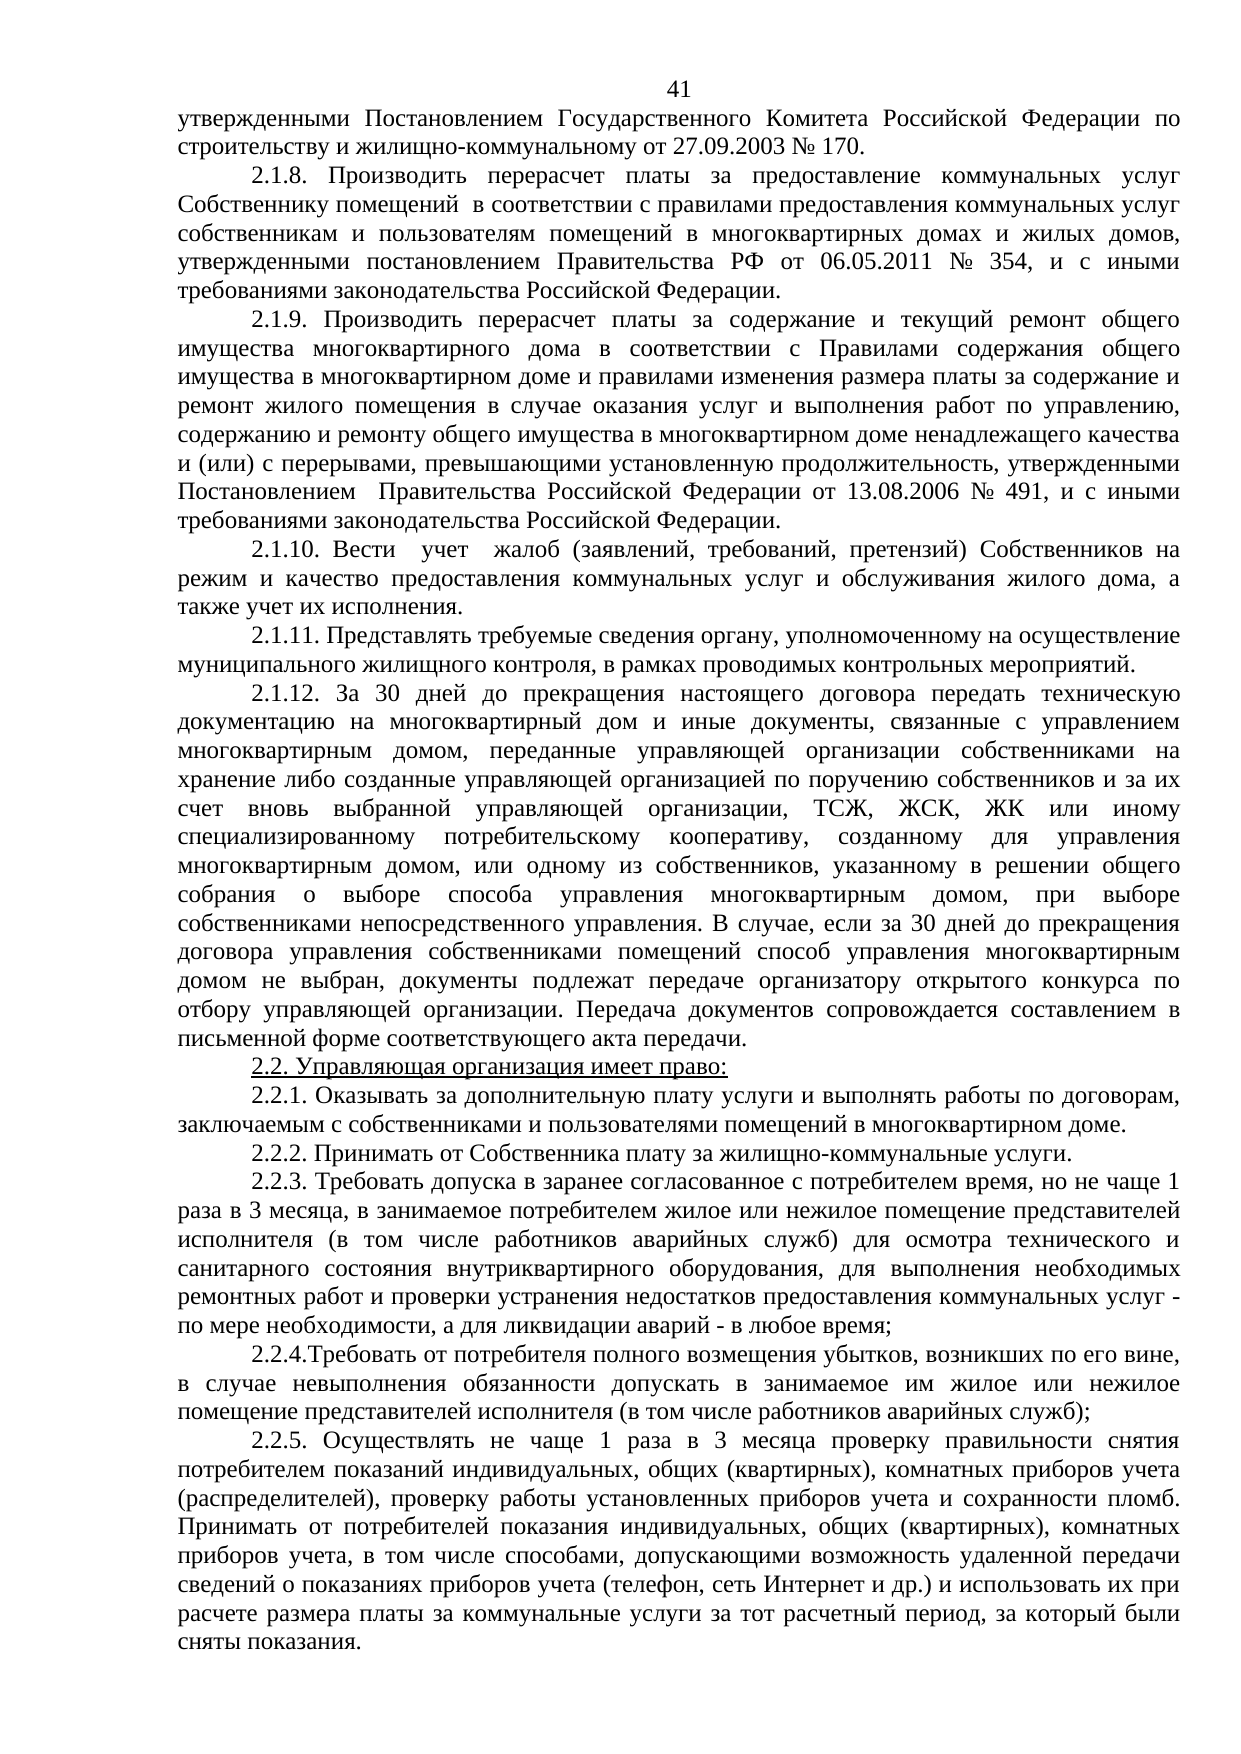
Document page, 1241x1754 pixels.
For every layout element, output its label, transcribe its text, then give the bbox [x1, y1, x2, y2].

text 2.1.11. Представлять требуемые сведения органу, уполномоченному на осуществление муниципального жилищного контроля, в рамках проводимых контрольных мероприятий. [177, 620, 1181, 678]
text 2.1.12. За 30 дней до прекращения настоящего договора передать техническую документацию на многоквартирный дом и иные документы, связанные с управлением многоквартирным домом, переданные управляющей организации собственниками на хранение либо созданные управляющей организацией по поручению собственников и за их счет вновь выбранной управляющей организации, ТСЖ, ЖСК, ЖК или иному специализированному потребительскому кооперативу, созданному для управления многоквартирным домом, или одному из собственников, указанному в решении общего собрания о выборе способа управления многоквартирным домом, при выборе собственниками непосредственного управления. В случае, если за 30 дней до прекращения договора управления собственниками помещений способ управления многоквартирным домом не выбран, документы подлежат передаче организатору открытого конкурса по отбору управляющей организации. Передача документов сопровождается составлением в письменной форме соответствующего акта передачи. [177, 678, 1181, 1051]
text 2.2.4.Требовать от потребителя полного возмещения убытков, возникших по его вине, в случае невыполнения обязанности допускать в занимаемое им жилое или нежилое помещение представителей исполнителя (в том числе работников аварийных служб); [177, 1339, 1181, 1425]
text 2.2.2. Принимать от Собственника плату за жилищно-коммунальные услуги. [177, 1138, 1181, 1166]
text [177, 103, 1181, 160]
text 2.1.10. Вести учет жалоб (заявлений, требований, претензий) Собственников на режим и качество предоставления коммунальных услуг и обслуживания жилого дома, а также учет их исполнения. [177, 534, 1181, 620]
text 2.1.8. Производить перерасчет платы за предоставление коммунальных услуг Собственнику помещений в соответствии с правилами предоставления коммунальных услуг собственникам и пользователям помещений в многоквартирных домах и жилых домов, утвержденными постановлением Правительства РФ от 06.05.2011 № 354, и с иными требованиями законодательства Российской Федерации. [177, 160, 1181, 304]
text 2.2.5. Осуществлять не чаще 1 раза в 3 месяца проверку правильности снятия потребителем показаний индивидуальных, общих (квартирных), комнатных приборов учета (распределителей), проверку работы установленных приборов учета и сохранности пломб. Принимать от потребителей показания индивидуальных, общих (квартирных), комнатных приборов учета, в том числе способами, допускающими возможность удаленной передачи сведений о показаниях приборов учета (телефон, сеть Интернет и др.) и использовать их при расчете размера платы за коммунальные услуги за тот расчетный период, за который были сняты показания. [177, 1425, 1181, 1655]
text 2.2. Управляющая организация имеет право: [177, 1051, 1181, 1080]
text 2.2.3. Требовать допуска в заранее согласованное с потребителем время, но не чаще 1 раза в 3 месяца, в занимаемое потребителем жилое или нежилое помещение представителей исполнителя (в том числе работников аварийных служб) для осмотра технического и санитарного состояния внутриквартирного оборудования, для выполнения необходимых ремонтных работ и проверки устранения недостатков предоставления коммунальных услуг - по мере необходимости, а для ликвидации аварий - в любое время; [177, 1166, 1181, 1339]
text 2.1.9. Производить перерасчет платы за содержание и текущий ремонт общего имущества многоквартирного дома в соответствии с Правилами содержания общего имущества в многоквартирном доме и правилами изменения размера платы за содержание и ремонт жилого помещения в случае оказания услуг и выполнения работ по управлению, содержанию и ремонту общего имущества в многоквартирном доме ненадлежащего качества и (или) с перерывами, превышающими установленную продолжительность, утвержденными Постановлением Правительства Российской Федерации от 13.08.2006 № 491, и с иными требованиями законодательства Российской Федерации. [177, 304, 1181, 534]
text 2.2.1. Оказывать за дополнительную плату услуги и выполнять работы по договорам, заключаемым с собственниками и пользователями помещений в многоквартирном доме. [177, 1080, 1181, 1138]
